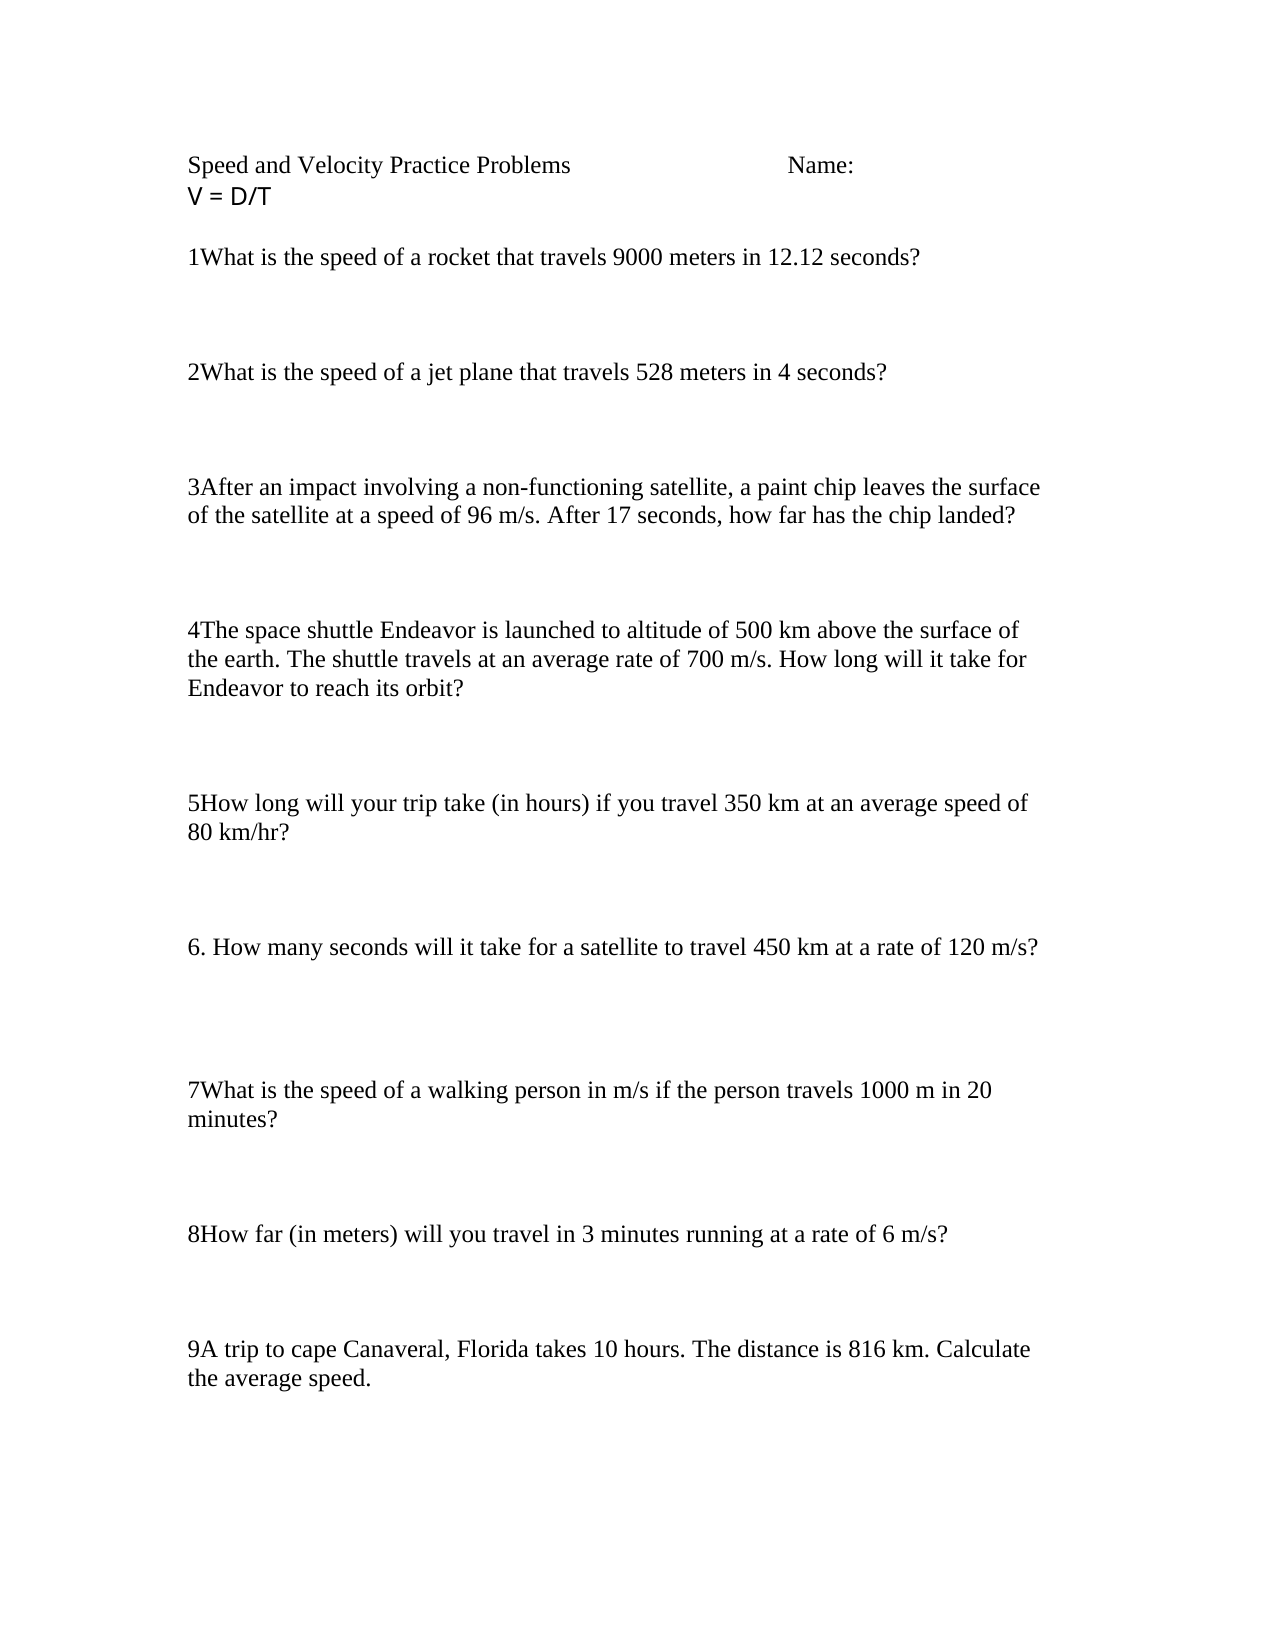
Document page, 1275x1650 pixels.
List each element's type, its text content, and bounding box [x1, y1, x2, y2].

text Speed and Velocity Practice Problems Name: [187, 150, 1087, 179]
text 6. How many seconds will it take for a satellite to travel 450 km at a rate of 120 m/s? [187, 932, 1087, 960]
text After an impact involving a non-functioning satellite, a paint chip leaves the surface of the satellite at a speed of 96 m/s. After 17 seconds, how far has the chip landed? [187, 472, 1087, 529]
text The space shuttle Endeavor is launched to altitude of 500 km above the surface of the earth. The shuttle travels at an average rate of 700 m/s. How long will it take for Endeavor to reach its orbit? [187, 615, 1087, 702]
text A trip to cape Canaveral, Florida takes 10 hours. The distance is 816 km. Calculate the average speed. [187, 1334, 1087, 1392]
text What is the speed of a rocket that travels 9000 meters in 12.12 seconds? [187, 242, 1087, 270]
text What is the speed of a jet plane that travels 528 meters in 4 seconds? [187, 357, 1087, 385]
text How long will your trip take (in hours) if you travel 350 km at an average speed of 80 km/hr? [187, 788, 1087, 845]
text What is the speed of a walking person in m/s if the person travels 1000 m in 20 minutes? [187, 1075, 1087, 1133]
text How far (in meters) will you travel in 3 minutes running at a rate of 6 m/s? [187, 1219, 1087, 1248]
text V = D/T [187, 179, 1087, 213]
